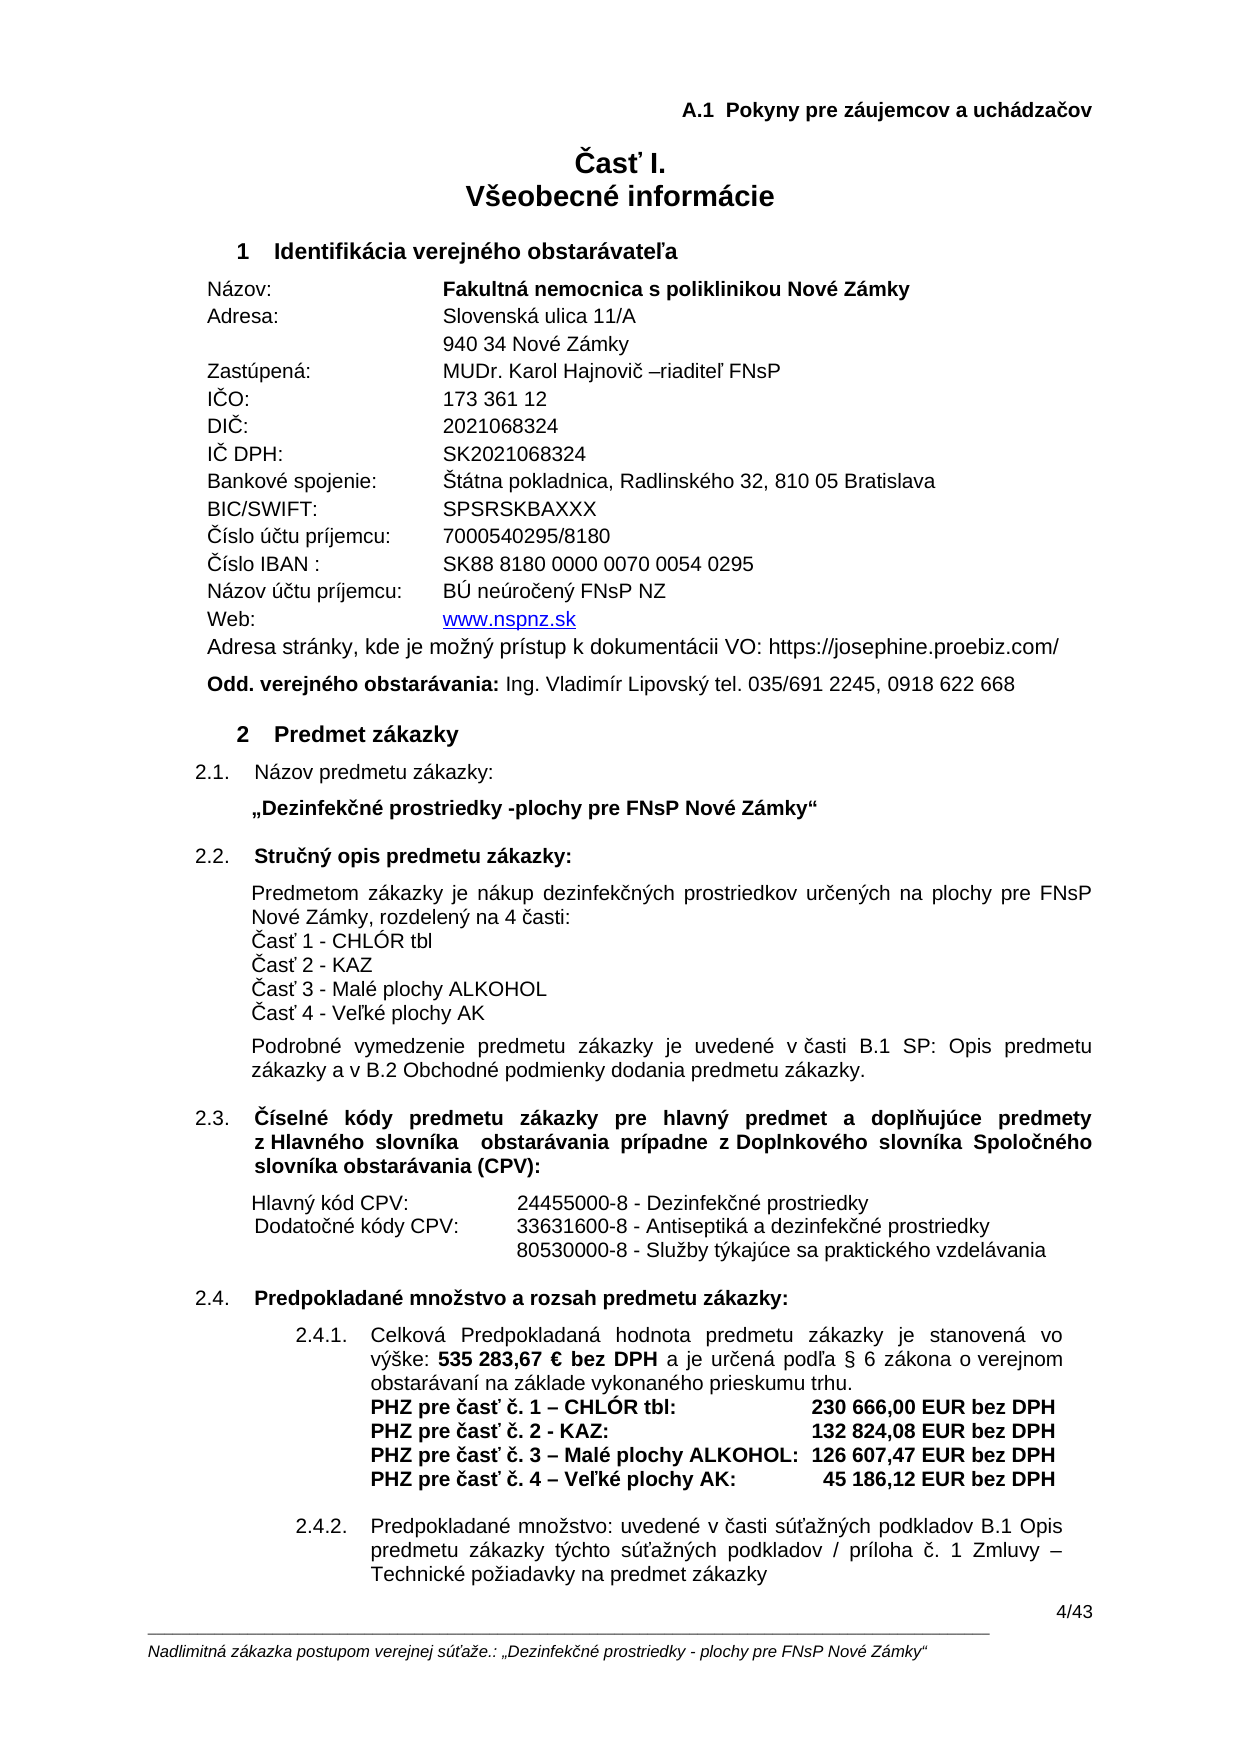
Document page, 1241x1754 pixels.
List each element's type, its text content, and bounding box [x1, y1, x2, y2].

text IČ DPH: SK2021068324 [207, 442, 1092, 466]
text Bankové spojenie: Štátna pokladnica, Radlinského 32, 810 05 Bratislava [207, 469, 1092, 493]
text 80530000-8 - Služby týkajúce sa praktického vzdelávania [223, 1238, 1092, 1262]
text IČO: 173 361 12 [207, 387, 1092, 411]
text PHZ pre časť č. 4 – Veľké plochy AK: 45 186,12 EUR bez DPH [370, 1466, 1063, 1490]
text Číslo účtu príjemcu: 7000540295/8180 [207, 524, 1092, 548]
text A.1 Pokyny pre záujemcov a uchádzačov [148, 98, 1092, 122]
list Stručný opis predmetu zákazky: [195, 844, 1092, 868]
list Predpokladané množstvo a rozsah predmetu zákazky: [195, 1286, 1092, 1310]
text Názov účtu príjemcu: BÚ neúročený FNsP NZ [207, 579, 1092, 603]
subtitle Časť I. [148, 146, 1092, 179]
text Názov: Fakultná nemocnica s poliklinikou Nové Zámky [207, 277, 1092, 301]
text BIC/SWIFT: SPSRSKBAXXX [207, 497, 1092, 521]
list Podrobné vymedzenie predmetu zákazky je uvedené v časti B.1 SP: Opis predmetu zákazky a v B.2 Obchodné podmienky dodania predmetu zákazky. [251, 1034, 1092, 1082]
subtitle Všeobecné informácie [148, 179, 1092, 213]
text Číslo IBAN : SK88 8180 0000 0070 0054 0295 [207, 552, 1092, 576]
text DIČ: 2021068324 [207, 414, 1092, 438]
text Hlavný kód CPV: 24455000-8 - Dezinfekčné prostriedky [251, 1190, 1092, 1214]
list Celková Predpokladaná hodnota predmetu zákazky je stanovená vo výške: 535 283,67 € bez DPH a je určená podľa § 6 zákona o verejnom obstarávaní na základe vykonaného prieskumu trhu. [295, 1323, 1063, 1394]
text Odd. verejného obstarávania: Ing. Vladimír Lipovský tel. 035/691 2245, 0918 622 668 [207, 672, 1092, 696]
list Časť 3 - Malé plochy ALKOHOL [251, 976, 1092, 1000]
list Predpokladané množstvo: uvedené v časti súťažných podkladov B.1 Opis predmetu zákazky týchto súťažných podkladov / príloha č. 1 Zmluvy – Technické požiadavky na predmet zákazky [295, 1514, 1063, 1586]
subtitle Identifikácia verejného obstarávateľa [236, 238, 1092, 264]
text Web: www.nspnz.sk [148, 607, 1092, 631]
text „Dezinfekčné prostriedky -plochy pre FNsP Nové Zámky“ [251, 796, 1092, 820]
list Číselné kódy predmetu zákazky pre hlavný predmet a doplňujúce predmety z Hlavného slovníka obstarávania prípadne z Doplnkového slovníka Spoločného slovníka obstarávania (CPV): [195, 1106, 1092, 1178]
list Časť 2 - KAZ [251, 952, 1092, 976]
list Názov predmetu zákazky: [195, 760, 1092, 784]
text PHZ pre časť č. 1 – CHLÓR tbl: 230 666,00 EUR bez DPH [370, 1394, 1063, 1418]
text Zastúpená: MUDr. Karol Hajnovič –riaditeľ FNsP [207, 359, 1092, 383]
list Predmetom zákazky je nákup dezinfekčných prostriedkov určených na plochy pre FNsP Nové Zámky, rozdelený na 4 časti: [251, 881, 1092, 928]
text Adresa stránky, kde je možný prístup k dokumentácii VO: https://josephine.proebiz.com/ [148, 634, 1092, 659]
text PHZ pre časť č. 2 - KAZ: 132 824,08 EUR bez DPH [370, 1418, 1063, 1442]
text Dodatočné kódy CPV: 33631600-8 - Antiseptiká a dezinfekčné prostriedky [223, 1214, 1092, 1238]
list Časť 4 - Veľké plochy AK [251, 1000, 1092, 1024]
subtitle Predmet zákazky [236, 721, 1092, 747]
list Časť 1 - CHLÓR tbl [251, 928, 1092, 952]
text 940 34 Nové Zámky [207, 332, 1092, 356]
text Adresa: Slovenská ulica 11/A [207, 304, 1092, 328]
text PHZ pre časť č. 3 – Malé plochy ALKOHOL: 126 607,47 EUR bez DPH [370, 1442, 1063, 1466]
